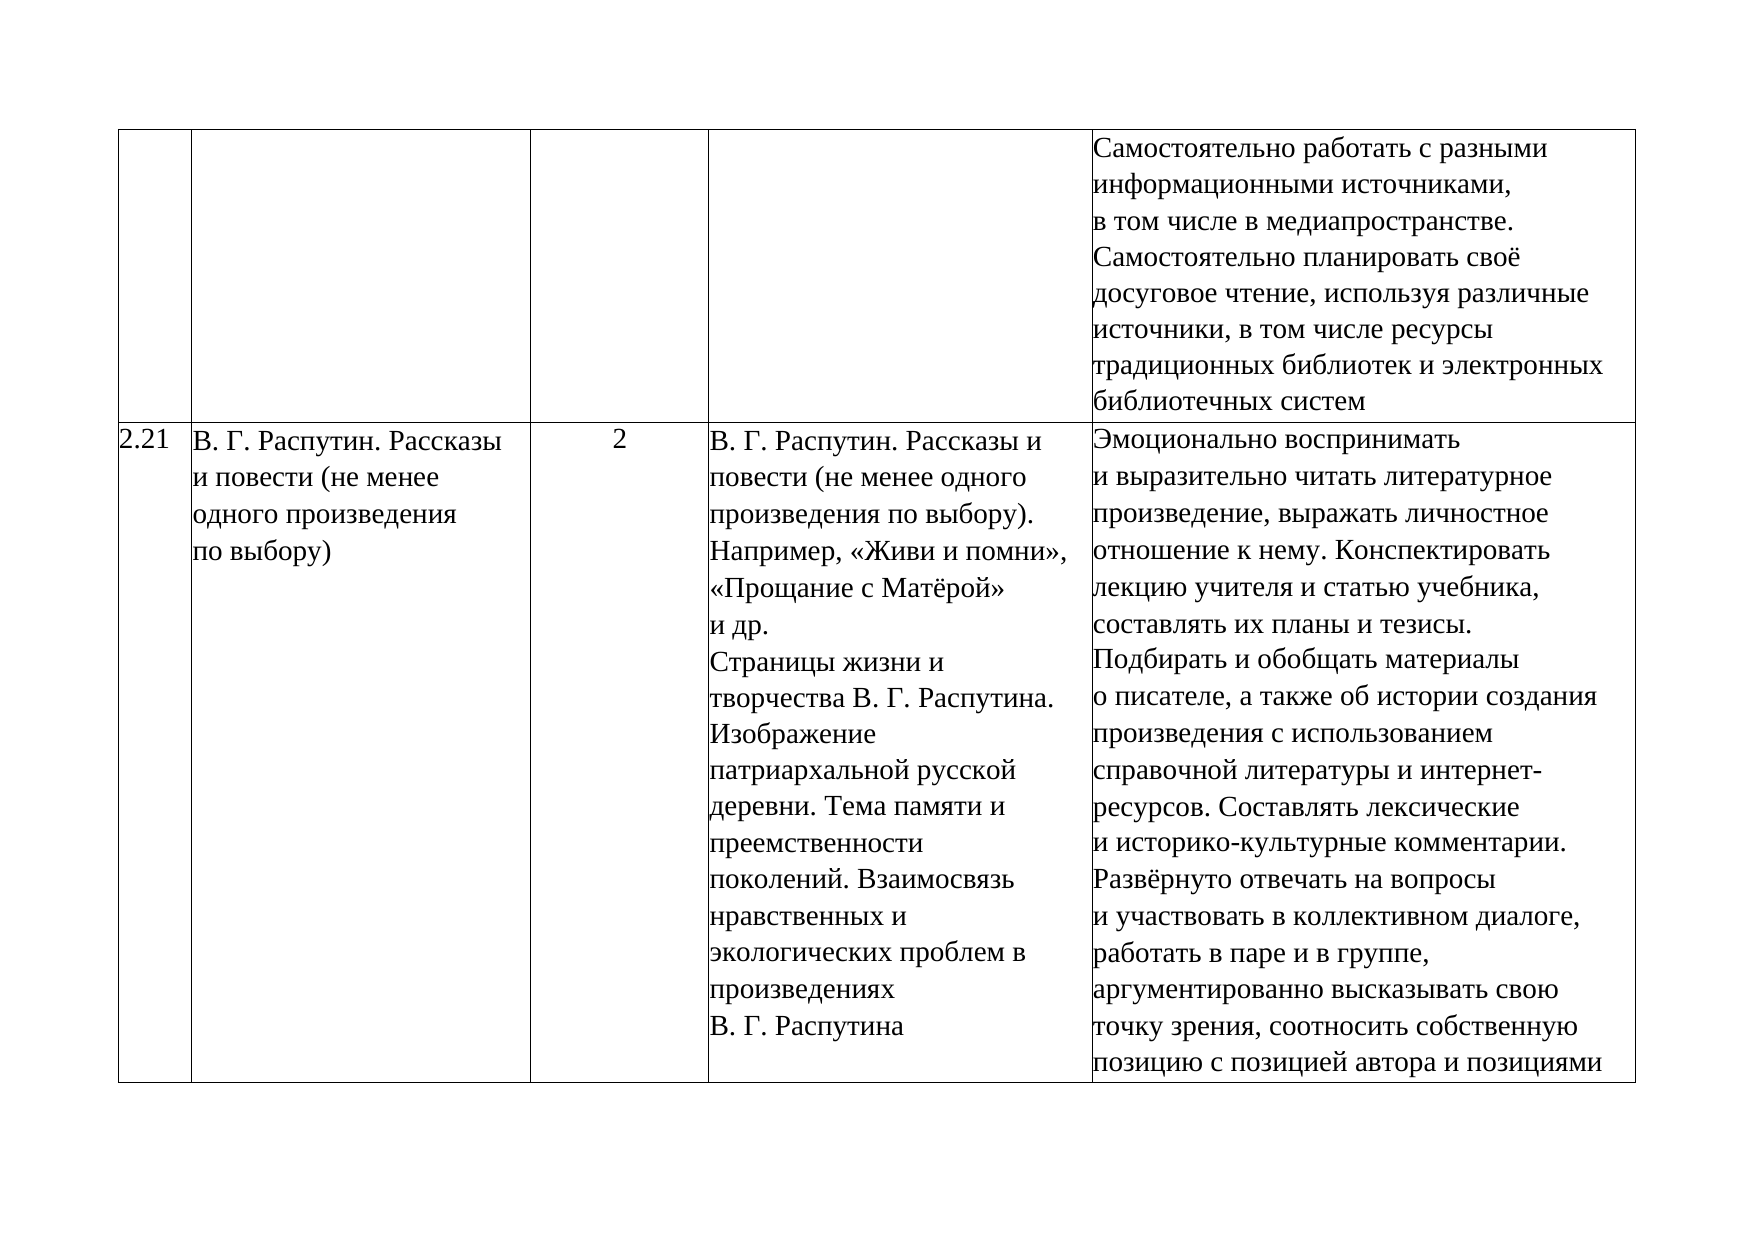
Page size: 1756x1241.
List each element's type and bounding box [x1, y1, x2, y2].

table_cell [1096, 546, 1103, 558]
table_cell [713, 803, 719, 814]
table_header [709, 130, 1092, 422]
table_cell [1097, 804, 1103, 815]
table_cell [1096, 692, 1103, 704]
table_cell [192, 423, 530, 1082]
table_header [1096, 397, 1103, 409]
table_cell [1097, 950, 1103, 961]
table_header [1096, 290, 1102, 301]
table_header [531, 130, 708, 422]
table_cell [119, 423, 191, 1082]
table_header [192, 130, 530, 422]
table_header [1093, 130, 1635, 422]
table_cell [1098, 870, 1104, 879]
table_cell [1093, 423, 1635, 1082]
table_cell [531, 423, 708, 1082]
table_header [119, 130, 191, 422]
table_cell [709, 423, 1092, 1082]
